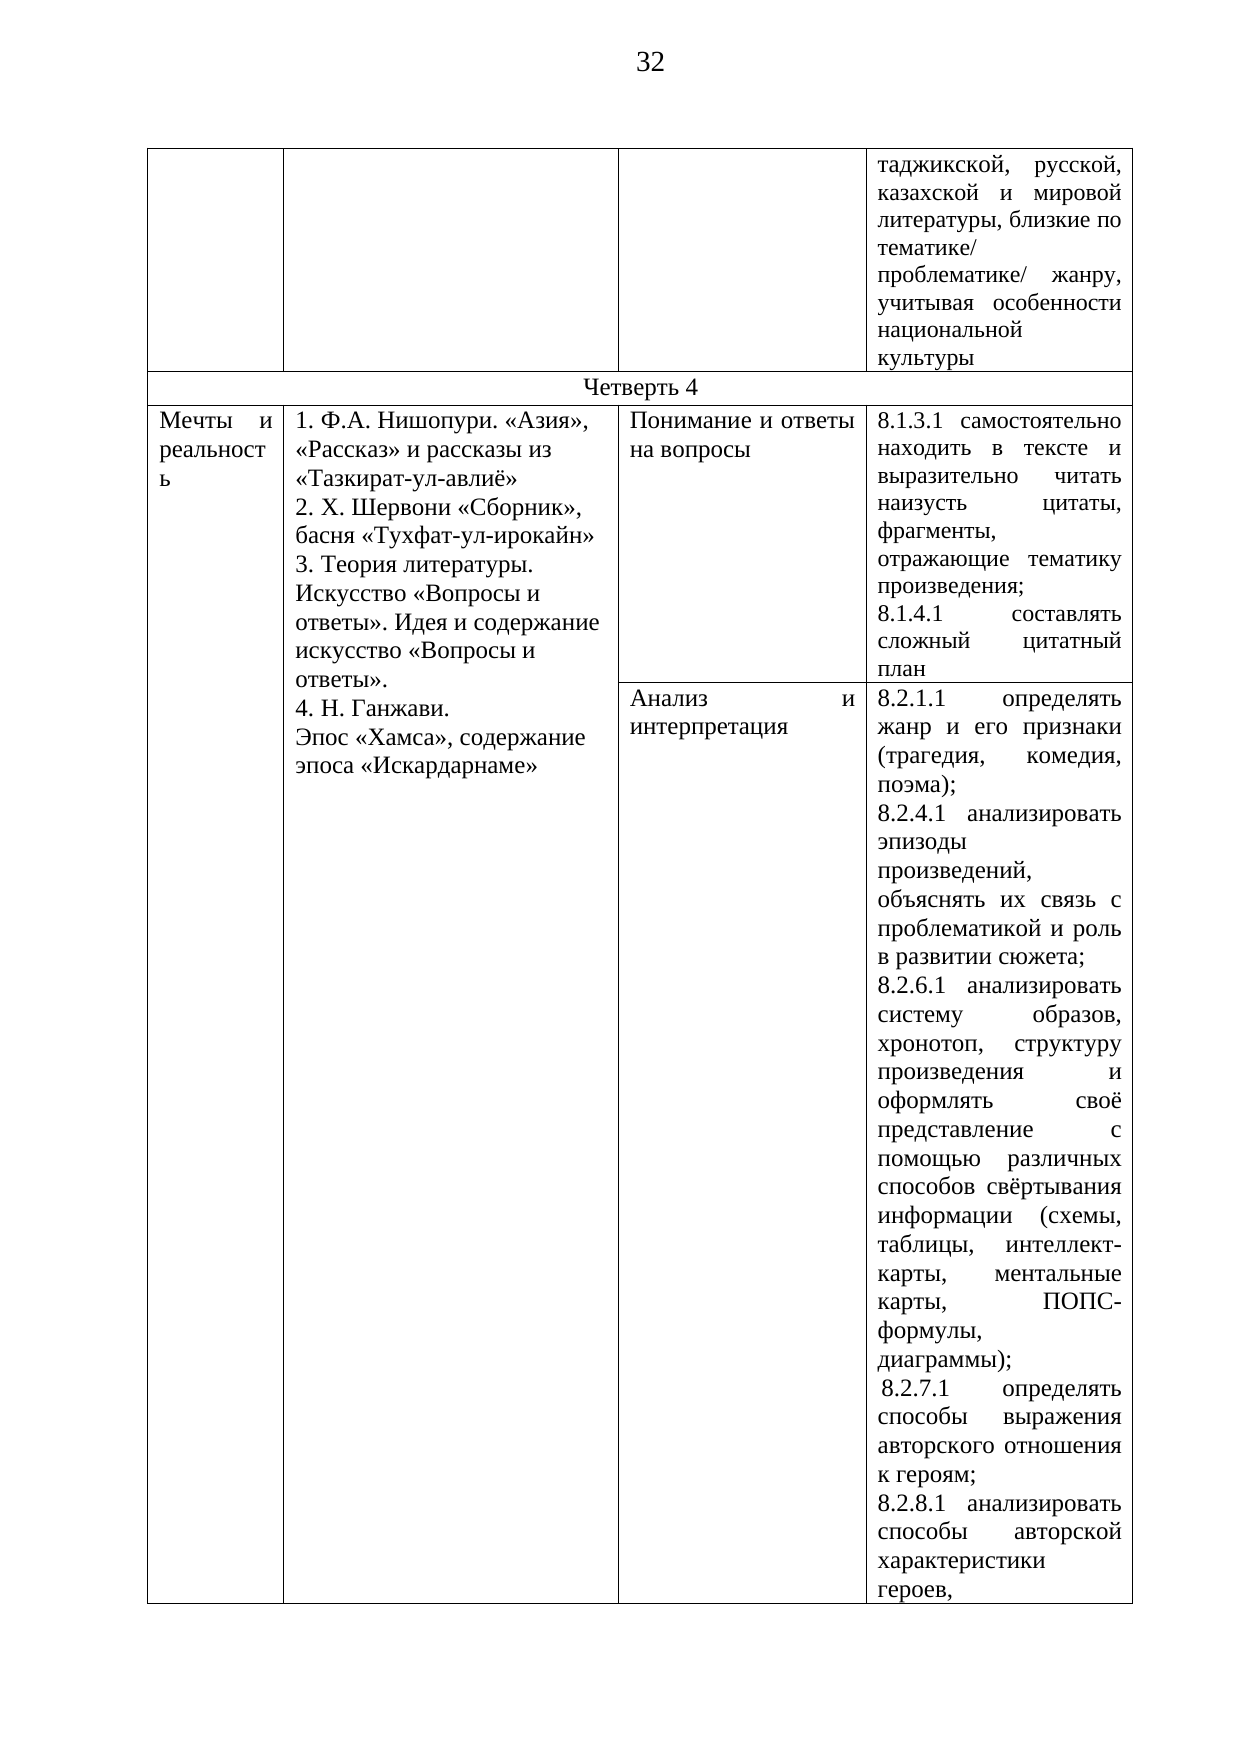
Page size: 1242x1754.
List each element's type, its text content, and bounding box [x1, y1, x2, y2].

table_cell Понимание и ответы на вопросы [619, 406, 866, 682]
table_cell Ф.А. Нишопури. «Азия», «Рассказ» и рассказы из «Тазкират-ул-авлиё» Х. Шервони «Сборник», басня «Тухфат-ул-ирокайн» Теория литературы. Искусство «Вопросы и ответы». Идея и содержание искусство «Вопросы и ответы». Н. Ганжави. Эпос «Хамса», содержание эпоса «Искардарнаме» [284, 406, 618, 1603]
table_cell Мечты и реальность [148, 406, 283, 1603]
table_cell Четверть 4 [148, 372, 1132, 404]
table_cell 8.1.3.1 самостоятельно находить в тексте и выразительно читать наизусть цитаты, фрагменты, отражающие тематику произведения; 8.1.4.1 составлять сложный цитатный план [867, 406, 1132, 682]
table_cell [867, 683, 1132, 1603]
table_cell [619, 683, 866, 1603]
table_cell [619, 149, 866, 371]
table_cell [867, 149, 1132, 371]
